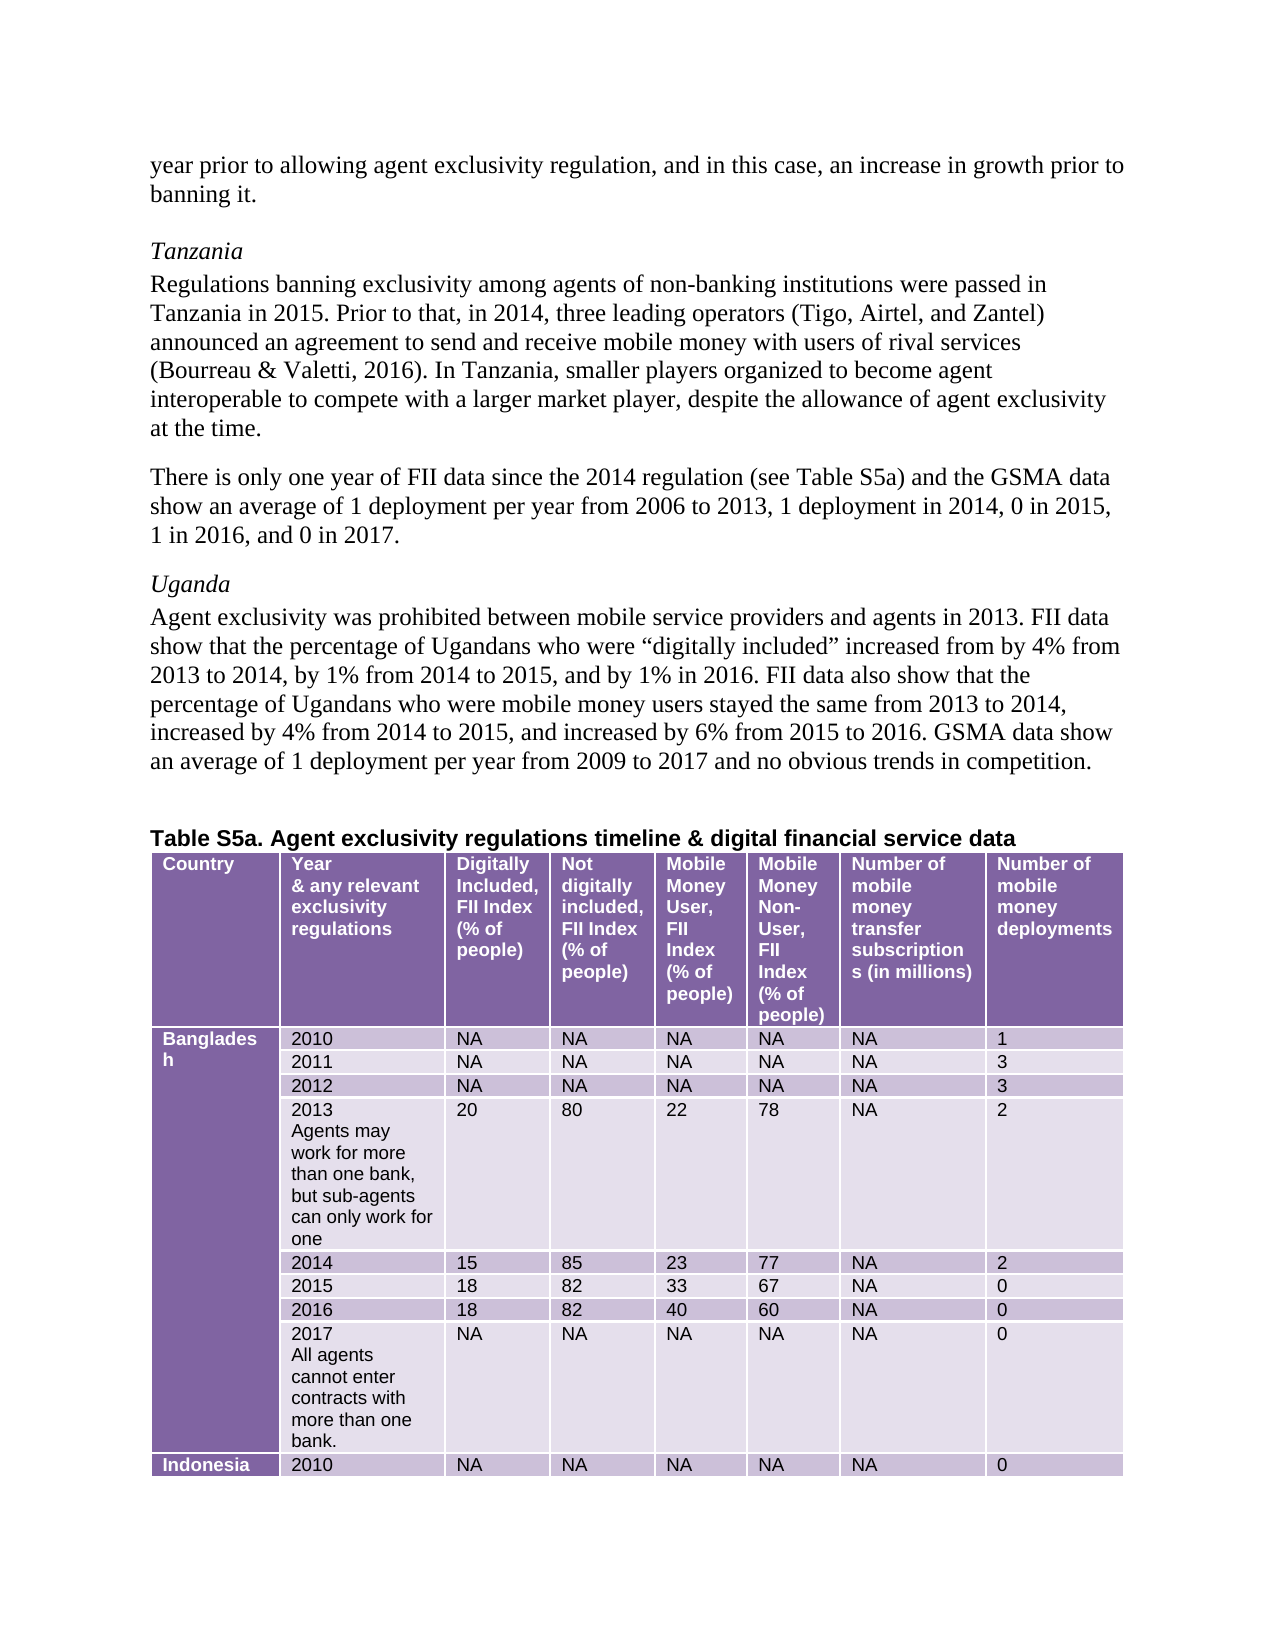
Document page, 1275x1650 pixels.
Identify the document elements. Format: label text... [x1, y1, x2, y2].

table_cell NA [748, 1075, 839, 1096]
table_cell NA [748, 1051, 839, 1073]
table_cell Indonesia [152, 1454, 279, 1476]
table_cell 2 [987, 1252, 1123, 1273]
table_header Number of mobile money transfer subscriptions (in millions) [841, 853, 985, 1026]
table_cell 3 [987, 1051, 1123, 1073]
table_cell NA [551, 1323, 654, 1452]
table_cell NA [446, 1051, 549, 1073]
table_cell 18 [446, 1275, 549, 1297]
table_cell 2016 [281, 1299, 444, 1320]
table_cell 80 [551, 1099, 654, 1249]
table_cell NA [841, 1028, 985, 1049]
table_cell NA [656, 1028, 746, 1049]
table_cell 0 [987, 1299, 1123, 1320]
table_cell 2014 [281, 1252, 444, 1273]
table_cell 78 [748, 1099, 839, 1249]
table_cell NA [841, 1299, 985, 1320]
table_cell 2 [987, 1099, 1123, 1249]
table_cell 82 [551, 1275, 654, 1297]
text Uganda [150, 569, 1125, 598]
text Regulations banning exclusivity among agents of non-banking institutions were passed in Tanzania in 2015. Prior to that, in 2014, three leading operators (Tigo, Airtel, and Zantel) announced an agreement to send and receive mobile money with users of rival services (Bourreau & Valetti, 2016). In Tanzania, smaller players organized to become agent interoperable to compete with a larger market player, despite the allowance of agent exclusivity at the time. [150, 269, 1125, 442]
table_cell NA [551, 1051, 654, 1073]
table_header Not digitally included, FII Index (% of people) [551, 853, 654, 1026]
table_cell NA [841, 1275, 985, 1297]
table_cell NA [748, 1323, 839, 1452]
text Table S5a. Agent exclusivity regulations timeline & digital financial service data [150, 796, 1125, 851]
table_cell 77 [748, 1252, 839, 1273]
table_cell 33 [656, 1275, 746, 1297]
table_header Mobile Money Non-User, FII Index (% of people) [748, 853, 839, 1026]
table_cell 1 [987, 1028, 1123, 1049]
table_cell NA [841, 1323, 985, 1452]
table_cell 2012 [281, 1075, 444, 1096]
table_cell NA [551, 1028, 654, 1049]
table_cell 82 [551, 1299, 654, 1320]
table_cell NA [748, 1028, 839, 1049]
table_cell NA [446, 1028, 549, 1049]
table_cell NA [656, 1075, 746, 1096]
table_cell 20 [446, 1099, 549, 1249]
table_cell 60 [748, 1299, 839, 1320]
table_cell NA [841, 1051, 985, 1073]
table_cell NA [841, 1099, 985, 1249]
text There is only one year of FII data since the 2014 regulation (see Table S5a) and the GSMA data show an average of 1 deployment per year from 2006 to 2013, 1 deployment in 2014, 0 in 2015, 1 in 2016, and 0 in 2017. [150, 462, 1125, 549]
table_cell 3 [987, 1075, 1123, 1096]
table_cell Bangladesh [152, 1028, 279, 1452]
table_cell 2011 [281, 1051, 444, 1073]
table_cell 23 [656, 1252, 746, 1273]
table_cell 15 [446, 1252, 549, 1273]
table_cell 2010 [281, 1028, 444, 1049]
table_cell 40 [656, 1299, 746, 1320]
table_cell 85 [551, 1252, 654, 1273]
table_cell 22 [656, 1099, 746, 1249]
table_cell NA [551, 1454, 654, 1476]
table_cell NA [446, 1454, 549, 1476]
table_header Digitally Included, FII Index (% of people) [446, 853, 549, 1026]
table_cell NA [446, 1075, 549, 1096]
table_cell 2017 All agents cannot enter contracts with more than one bank. [281, 1323, 444, 1452]
table_cell 67 [748, 1275, 839, 1297]
table_cell 0 [987, 1275, 1123, 1297]
table_cell 2015 [281, 1275, 444, 1297]
table_cell NA [841, 1454, 985, 1476]
table_header Mobile Money User, FII Index (% of people) [656, 853, 746, 1026]
table_cell NA [446, 1323, 549, 1452]
table_cell NA [656, 1323, 746, 1452]
table_cell NA [551, 1075, 654, 1096]
table_cell 2013 Agents may work for more than one bank, but sub-agents can only work for one [281, 1099, 444, 1249]
table_cell NA [656, 1454, 746, 1476]
table_cell NA [841, 1075, 985, 1096]
table_header Year & any relevant exclusivity regulations [281, 853, 444, 1026]
table_cell NA [841, 1252, 985, 1273]
table_cell 18 [446, 1299, 549, 1320]
text Tanzania [150, 236, 1125, 265]
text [150, 150, 1125, 207]
table_cell 0 [987, 1454, 1123, 1476]
table_header Country [152, 853, 279, 1026]
table_header Number of mobile money deployments [987, 853, 1123, 1026]
table_cell 0 [987, 1323, 1123, 1452]
text Agent exclusivity was prohibited between mobile service providers and agents in 2013. FII data show that the percentage of Ugandans who were “digitally included” increased from by 4% from 2013 to 2014, by 1% from 2014 to 2015, and by 1% in 2016. FII data also show that the percentage of Ugandans who were mobile money users stayed the same from 2013 to 2014, increased by 4% from 2014 to 2015, and increased by 6% from 2015 to 2016. GSMA data show an average of 1 deployment per year from 2009 to 2017 and no obvious trends in competition. [150, 602, 1125, 775]
table_cell 2010 [281, 1454, 444, 1476]
table_cell NA [748, 1454, 839, 1476]
table_cell NA [656, 1051, 746, 1073]
